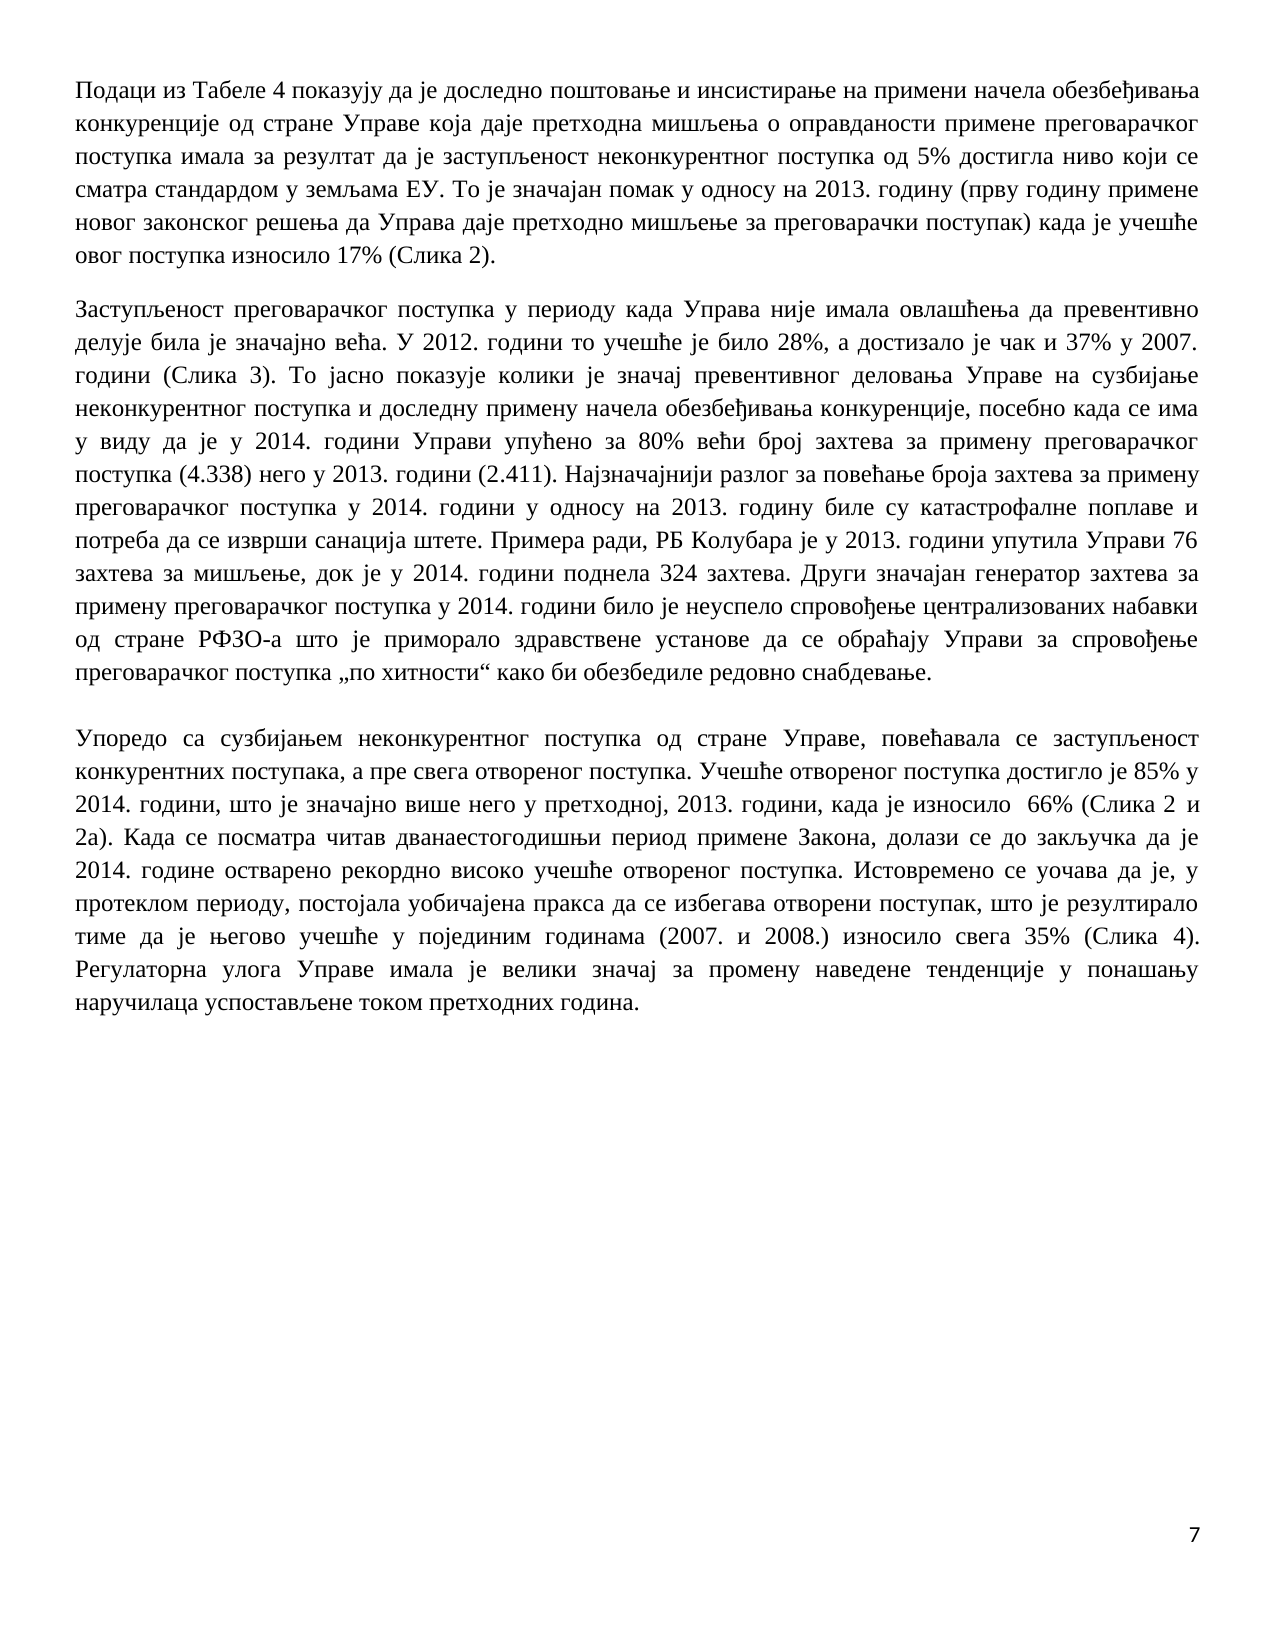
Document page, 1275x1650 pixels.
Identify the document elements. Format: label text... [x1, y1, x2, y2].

text Заступљеност преговарачког поступка у периоду када Управа није имала овлашћења да превентивно делује била је значајно већа. У 2012. години то учешће је било 28%, а достизало је чак и 37% у 2007. години (Слика 3). То јасно показује колики је значај превентивног деловања Управе на сузбијање неконкурентног поступка и доследну примену начела обезбеђивања конкуренције, посебно када се има у виду да је у 2014. години Управи упућено за 80% већи број захтева за примену преговарачког поступка (4.338) него у 2013. години (2.411). Најзначајнији разлог за повећање броја захтева за примену преговарачког поступка у 2014. години у односу на 2013. годину биле су катастрофалне поплаве и потреба да се изврши санација штете. Примера ради, РБ Колубара је у 2013. години упутила Управи 76 захтева за мишљење, док је у 2014. години поднела 324 захтева. Други значајан генератор захтева за примену преговарачког поступка у 2014. години било је неуспело спровођење централизованих набавки од стране РФЗО-а што је приморало здравствене установе да се обраћају Управи за спровођење преговарачког поступка „по хитности“ како би обезбедиле редовно снабдевање. [75, 294, 1200, 686]
text Упоредо са сузбијањем неконкурентног поступка од стране Управе, повећавала се заступљеност конкурентних поступака, а пре свега отвореног поступка. Учешће отвореног поступка достигло је 85% у 2014. години, што је значајно више него у претходној, 2013. години, када је износило 66% (Слика 2 и 2а). Када се посматра читав дванаестогодишњи период примене Закона, долази се до закључка да је 2014. године остварено рекордно високо учешће отвореног поступка. Истовремено се уочава да је, у протеклом периоду, постојала уобичајена пракса да се избегава отворени поступак, што је резултирало тиме да је његово учешће у појединим годинама (2007. и 2008.) износило свега 35% (Слика 4). Регулаторна улога Управе имала је велики значај за промену наведене тенденције у понашању наручилаца успостављене током претходних година. [75, 723, 1200, 1016]
text Подаци из Табеле 4 показују да је доследно поштовање и инсистирање на примени начела обезбеђивања конкуренције од стране Управе која даје претходна мишљења о оправданости примене преговарачког поступка имала за резултат да је заступљеност неконкурентног поступка од 5% достигла ниво који се сматра стандардом у земљама ЕУ. То је значајан помак у односу на 2013. годину (прву годину примене новог законског решења да Управа даје претходно мишљење за преговарачки поступак) када је учешће овог поступка износило 17% (Слика 2). [75, 75, 1200, 269]
